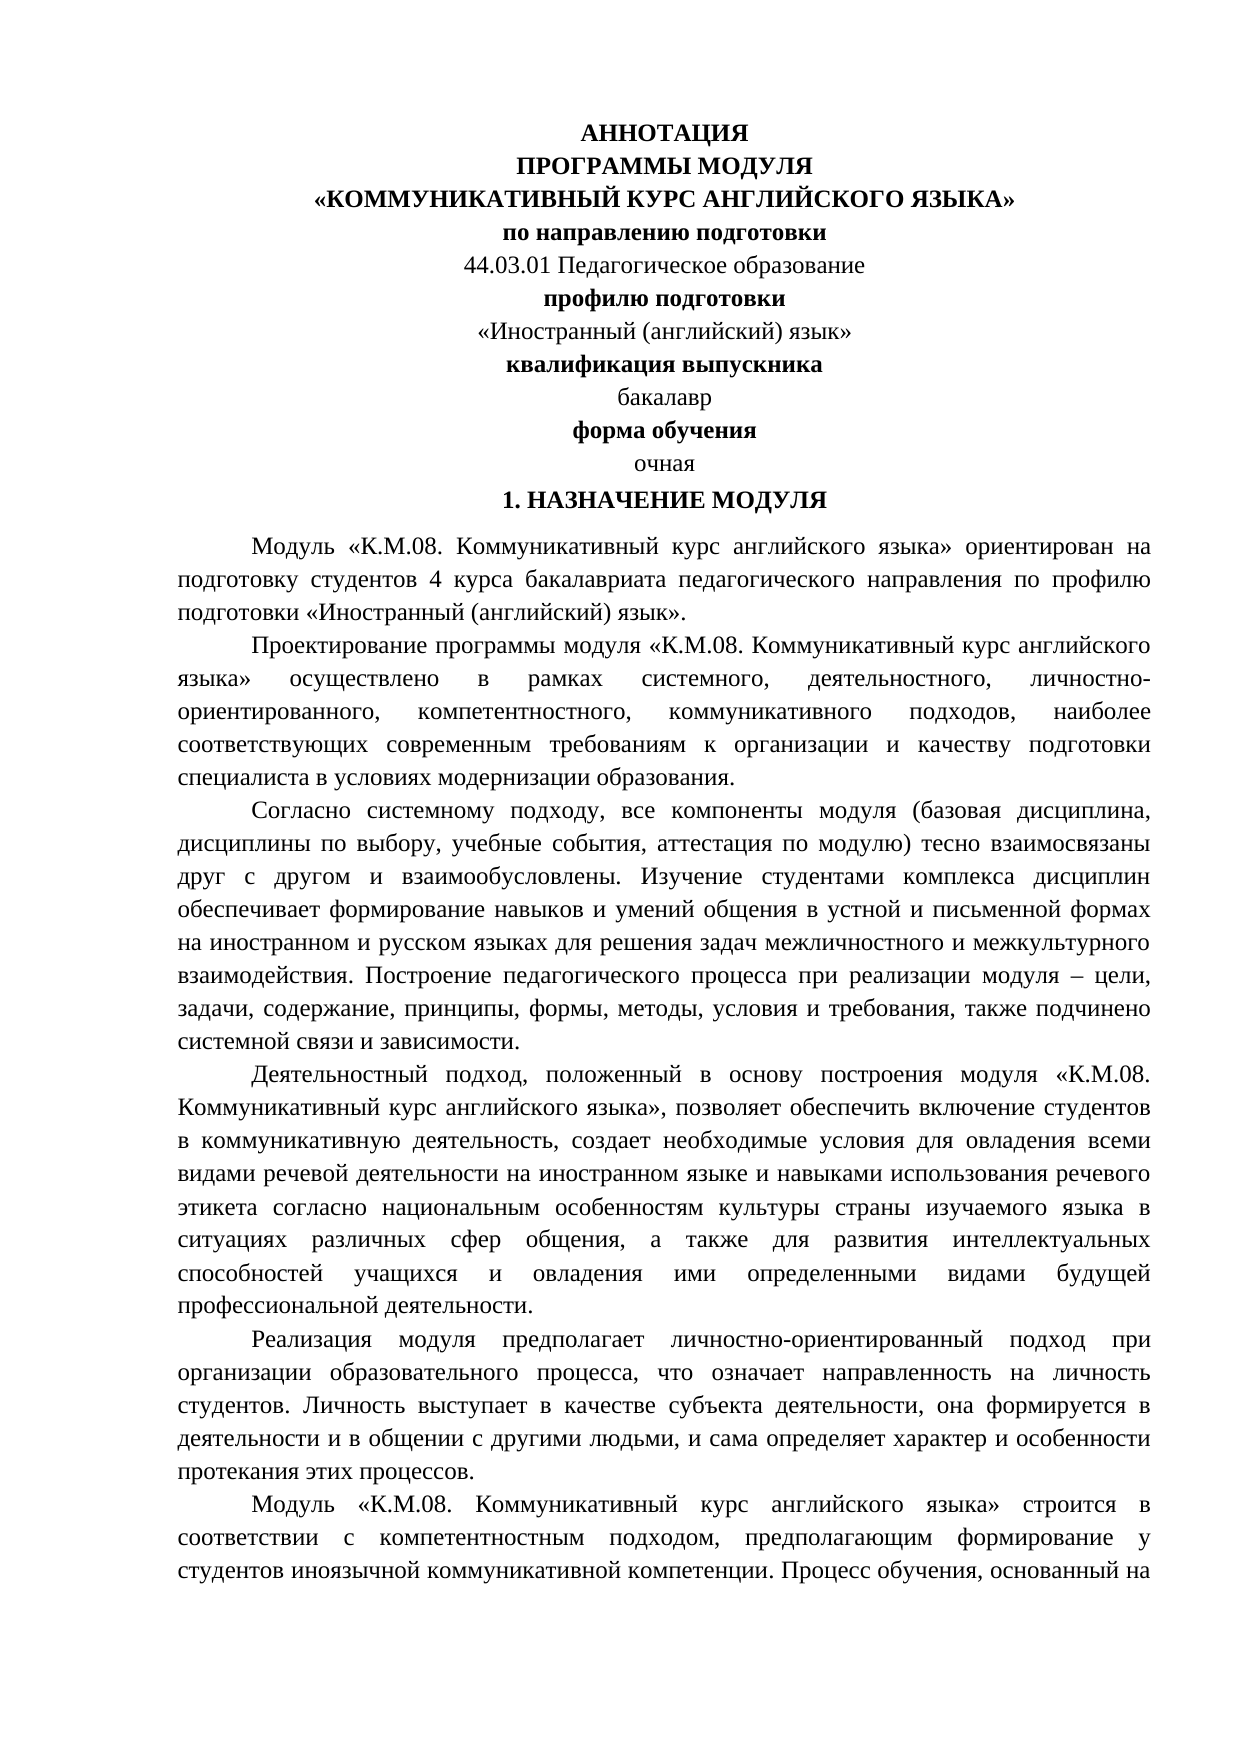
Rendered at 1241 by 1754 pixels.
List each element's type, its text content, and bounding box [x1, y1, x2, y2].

text очная [177, 448, 1152, 477]
text по направлению подготовки [177, 217, 1152, 246]
text бакалавр [177, 382, 1152, 411]
text программЫ МОДУЛЯ [177, 151, 1152, 180]
text Согласно системному подходу, все компоненты модуля (базовая дисциплина, дисциплины по выбору, учебные события, аттестация по модулю) тесно взаимосвязаны друг с другом и взаимообусловлены. Изучение студентами комплекса дисциплин обеспечивает формирование навыков и умений общения в устной и письменной формах на иностранном и русском языках для решения задач межличностного и межкультурного взаимодействия. Построение педагогического процесса при реализации модуля – цели, задачи, содержание, принципы, формы, методы, условия и требования, также подчинено системной связи и зависимости. [177, 795, 1152, 1055]
text Реализация модуля предполагает личностно-ориентированный подход при организации образовательного процесса, что означает направленность на личность студентов. Личность выступает в качестве субъекта деятельности, она формируется в деятельности и в общении с другими людьми, и сама определяет характер и особенности протекания этих процессов. [177, 1324, 1152, 1484]
text квалификация выпускника [177, 349, 1152, 378]
text Деятельностный подход, положенный в основу построения модуля «К.М.08. Коммуникативный курс английского языка», позволяет обеспечить включение студентов в коммуникативную деятельность, создает необходимые условия для овладения всеми видами речевой деятельности на иностранном языке и навыками использования речевого этикета согласно национальным особенностям культуры страны изучаемого языка в ситуациях различных сфер общения, а также для развития интеллектуальных способностей учащихся и овладения ими определенными видами будущей профессиональной деятельности. [177, 1059, 1152, 1319]
text Проектирование программы модуля «К.М.08. Коммуникативный курс английского языка» осуществлено в рамках системного, деятельностного, личностно-ориентированного, компетентностного, коммуникативного подходов, наиболее соответствующих современным требованиям к организации и качеству подготовки специалиста в условиях модернизации образования. [177, 630, 1152, 791]
text форма обучения [177, 415, 1152, 444]
text «Иностранный (английский) язык» [177, 316, 1152, 345]
text АННОТАЦИЯ [177, 118, 1152, 147]
text «коммуникативный курс английского языка» [177, 184, 1152, 213]
text 1. назначение модуля [177, 486, 1152, 514]
text 44.03.01 Педагогическое образование [177, 250, 1152, 279]
text профилю подготовки [177, 283, 1152, 312]
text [177, 1489, 1152, 1583]
text Модуль «К.М.08. Коммуникативный курс английского языка» ориентирован на подготовку студентов 4 курса бакалавриата педагогического направления по профилю подготовки «Иностранный (английский) язык». [177, 531, 1152, 626]
